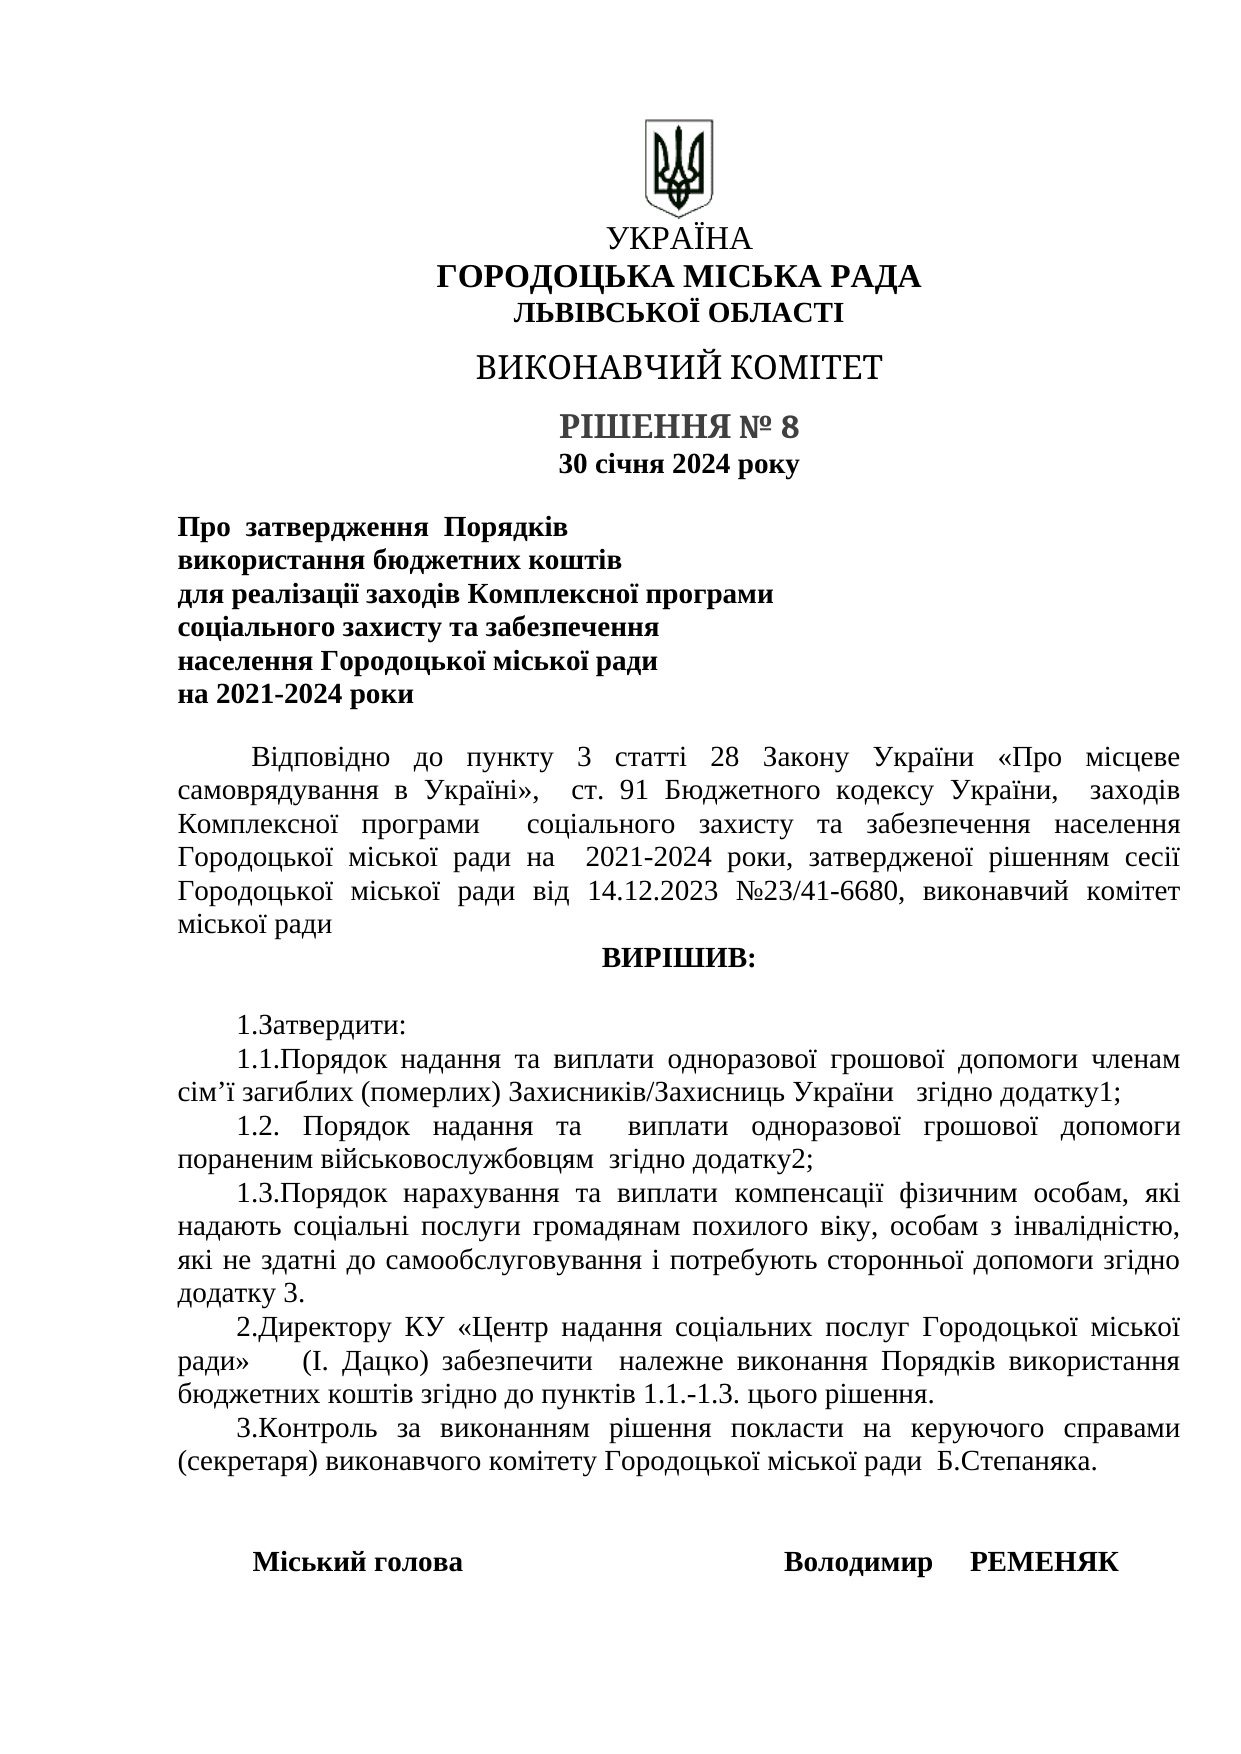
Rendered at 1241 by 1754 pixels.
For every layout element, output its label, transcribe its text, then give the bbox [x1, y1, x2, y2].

text соціального захисту та забезпечення [177, 609, 1181, 643]
text 2.Директору КУ «Центр надання соціальних послуг Городоцької міської ради» (І. Дацко) забезпечити належне виконання Порядків використання бюджетних коштів згідно до пунктів 1.1.-1.3. цього рішення. [177, 1309, 1181, 1410]
text 3.Контроль за виконанням рішення покласти на керуючого справами (секретаря) виконавчого комітету Городоцької міської ради Б.Степаняка. [177, 1410, 1181, 1477]
text УКРАЇНА [177, 218, 1181, 256]
subtitle ВИКОНАВЧИЙ КОМІТЕТ [177, 349, 1181, 387]
text на 2021-2024 роки [177, 677, 1181, 710]
text Про затвердження Порядків [177, 509, 1181, 542]
subtitle РІШЕННЯ № 8 [177, 408, 1181, 447]
text ВИРІШИВ: [177, 940, 1181, 974]
text використання бюджетних коштів [177, 542, 1181, 576]
text 1.2. Порядок надання та виплати одноразової грошової допомоги пораненим військовослужбовцям згідно додатку2; [177, 1108, 1181, 1175]
text Міський голова Володимир РЕМЕНЯК [177, 1544, 1181, 1577]
text населення Городоцької міської ради [177, 643, 1181, 677]
list 1.1.Порядок надання та виплати одноразової грошової допомоги членам сім’ї загиблих (померлих) Захисників/Захисниць України згідно додатку1; [177, 1041, 1181, 1108]
picture [644, 118, 715, 219]
text ЛЬВІВСЬКОЇ ОБЛАСТІ [177, 295, 1181, 328]
text ГОРОДОЦЬКА МІСЬКА РАДА [177, 256, 1181, 295]
text для реалізації заходів Комплексної програми [177, 576, 1181, 609]
text Відповідно до пункту 3 статті 28 Закону України «Про місцеве самоврядування в Україні», ст. 91 Бюджетного кодексу України, заходів Комплексної програми соціального захисту та забезпечення населення Городоцької міської ради на 2021-2024 роки, затвердженої рішенням сесії Городоцької міської ради від 14.12.2023 №23/41-6680, виконавчий комітет міської ради [177, 739, 1181, 940]
text 1.Затвердити: [177, 1007, 1181, 1041]
text 30 січня 2024 року [177, 447, 1181, 480]
text 1.3.Порядок нарахування та виплати компенсації фізичним особам, які надають соціальні послуги громадянам похилого віку, особам з інвалідністю, які не здатні до самообслуговування і потребують сторонньої допомоги згідно додатку 3. [177, 1175, 1181, 1309]
